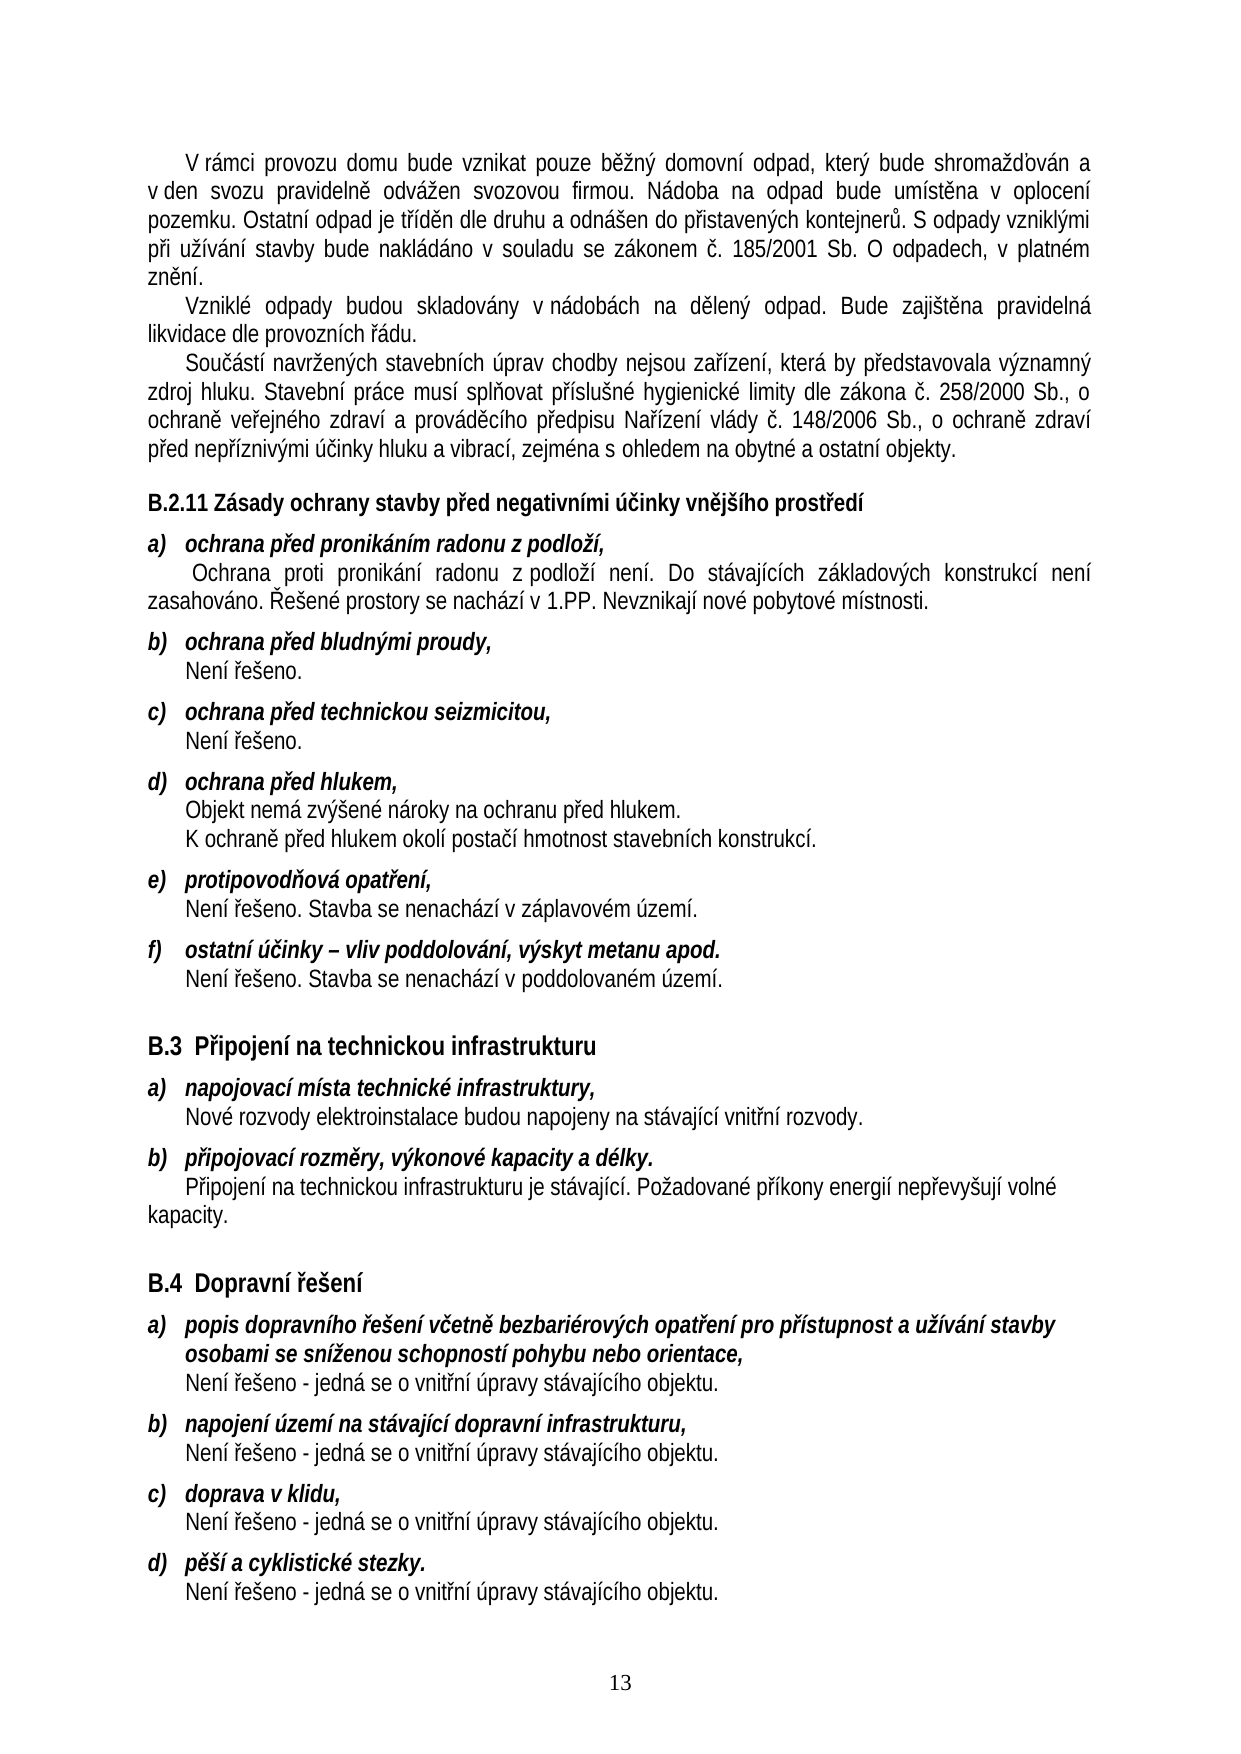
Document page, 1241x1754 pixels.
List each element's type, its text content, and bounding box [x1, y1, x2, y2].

text Ochrana proti pronikání radonu z podloží není. Do stávajících základových konstrukcí není zasahováno. Řešené prostory se nachází v 1.PP. Nevznikají nové pobytové místnosti. [148, 557, 1093, 615]
text Není řešeno. Stavba se nenachází v poddolovaném území. [148, 964, 1093, 992]
list ochrana před pronikáním radonu z podloží, [148, 529, 1093, 557]
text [148, 1507, 1093, 1536]
text Není řešeno. [148, 726, 1093, 754]
text B.2.11 Zásady ochrany stavby před negativními účinky vnějšího prostředí [148, 488, 1093, 516]
list napojovací místa technické infrastruktury, [148, 1073, 1093, 1102]
list ochrana před technickou seizmicitou, [148, 697, 1093, 726]
text Připojení na technickou infrastrukturu je stávající. Požadované příkony energií nepřevyšují volné kapacity. [148, 1172, 1093, 1229]
list ostatní účinky – vliv poddolování, výskyt metanu apod. [148, 935, 1093, 964]
text Součástí navržených stavebních úprav chodby nejsou zařízení, která by představovala významný zdroj hluku. Stavební práce musí splňovat příslušné hygienické limity dle zákona č. 258/2000 Sb., o ochraně veřejného zdraví a prováděcího předpisu Nařízení vlády č. 148/2006 Sb., o ochraně zdraví před nepříznivými účinky hluku a vibrací, zejména s ohledem na obytné a ostatní objekty. [148, 348, 1093, 463]
text B.3 Připojení na technickou infrastrukturu [148, 1030, 1093, 1061]
text K ochraně před hlukem okolí postačí hmotnost stavebních konstrukcí. [148, 824, 1093, 853]
list pěší a cyklistické stezky. [148, 1548, 1093, 1577]
text V rámci provozu domu bude vznikat pouze běžný domovní odpad, který bude shromažďován a v den svozu pravidelně odvážen svozovou firmou. Nádoba na odpad bude umístěna v oplocení pozemku. Ostatní odpad je tříděn dle druhu a odnášen do přistavených kontejnerů. S odpady vzniklými při užívání stavby bude nakládáno v souladu se zákonem č. 185/2001 Sb. O odpadech, v platném znění. [148, 148, 1093, 291]
list popis dopravního řešení včetně bezbariérových opatření pro přístupnost a užívání stavby osobami se sníženou schopností pohybu nebo orientace, [148, 1310, 1093, 1368]
text Vzniklé odpady budou skladovány v nádobách na dělený odpad. Bude zajištěna pravidelná likvidace dle provozních řádu. [148, 291, 1093, 348]
text Nové rozvody elektroinstalace budou napojeny na stávající vnitřní rozvody. [148, 1102, 1093, 1131]
list ochrana před hlukem, [148, 767, 1093, 796]
text Objekt nemá zvýšené nároky na ochranu před hlukem. [148, 796, 1093, 824]
text B.4 Dopravní řešení [148, 1267, 1093, 1298]
list ochrana před bludnými proudy, [148, 627, 1093, 656]
text Není řešeno - jedná se o vnitřní úpravy stávajícího objektu. [148, 1368, 1093, 1396]
list doprava v klidu, [148, 1479, 1093, 1507]
text Není řešeno. Stavba se nenachází v záplavovém území. [148, 894, 1093, 923]
list protipovodňová opatření, [148, 865, 1093, 894]
text Není řešeno. [148, 656, 1093, 684]
text Není řešeno - jedná se o vnitřní úpravy stávajícího objektu. [148, 1437, 1093, 1466]
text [148, 1577, 1093, 1606]
list připojovací rozměry, výkonové kapacity a délky. [148, 1143, 1093, 1172]
list napojení území na stávající dopravní infrastrukturu, [148, 1409, 1093, 1437]
